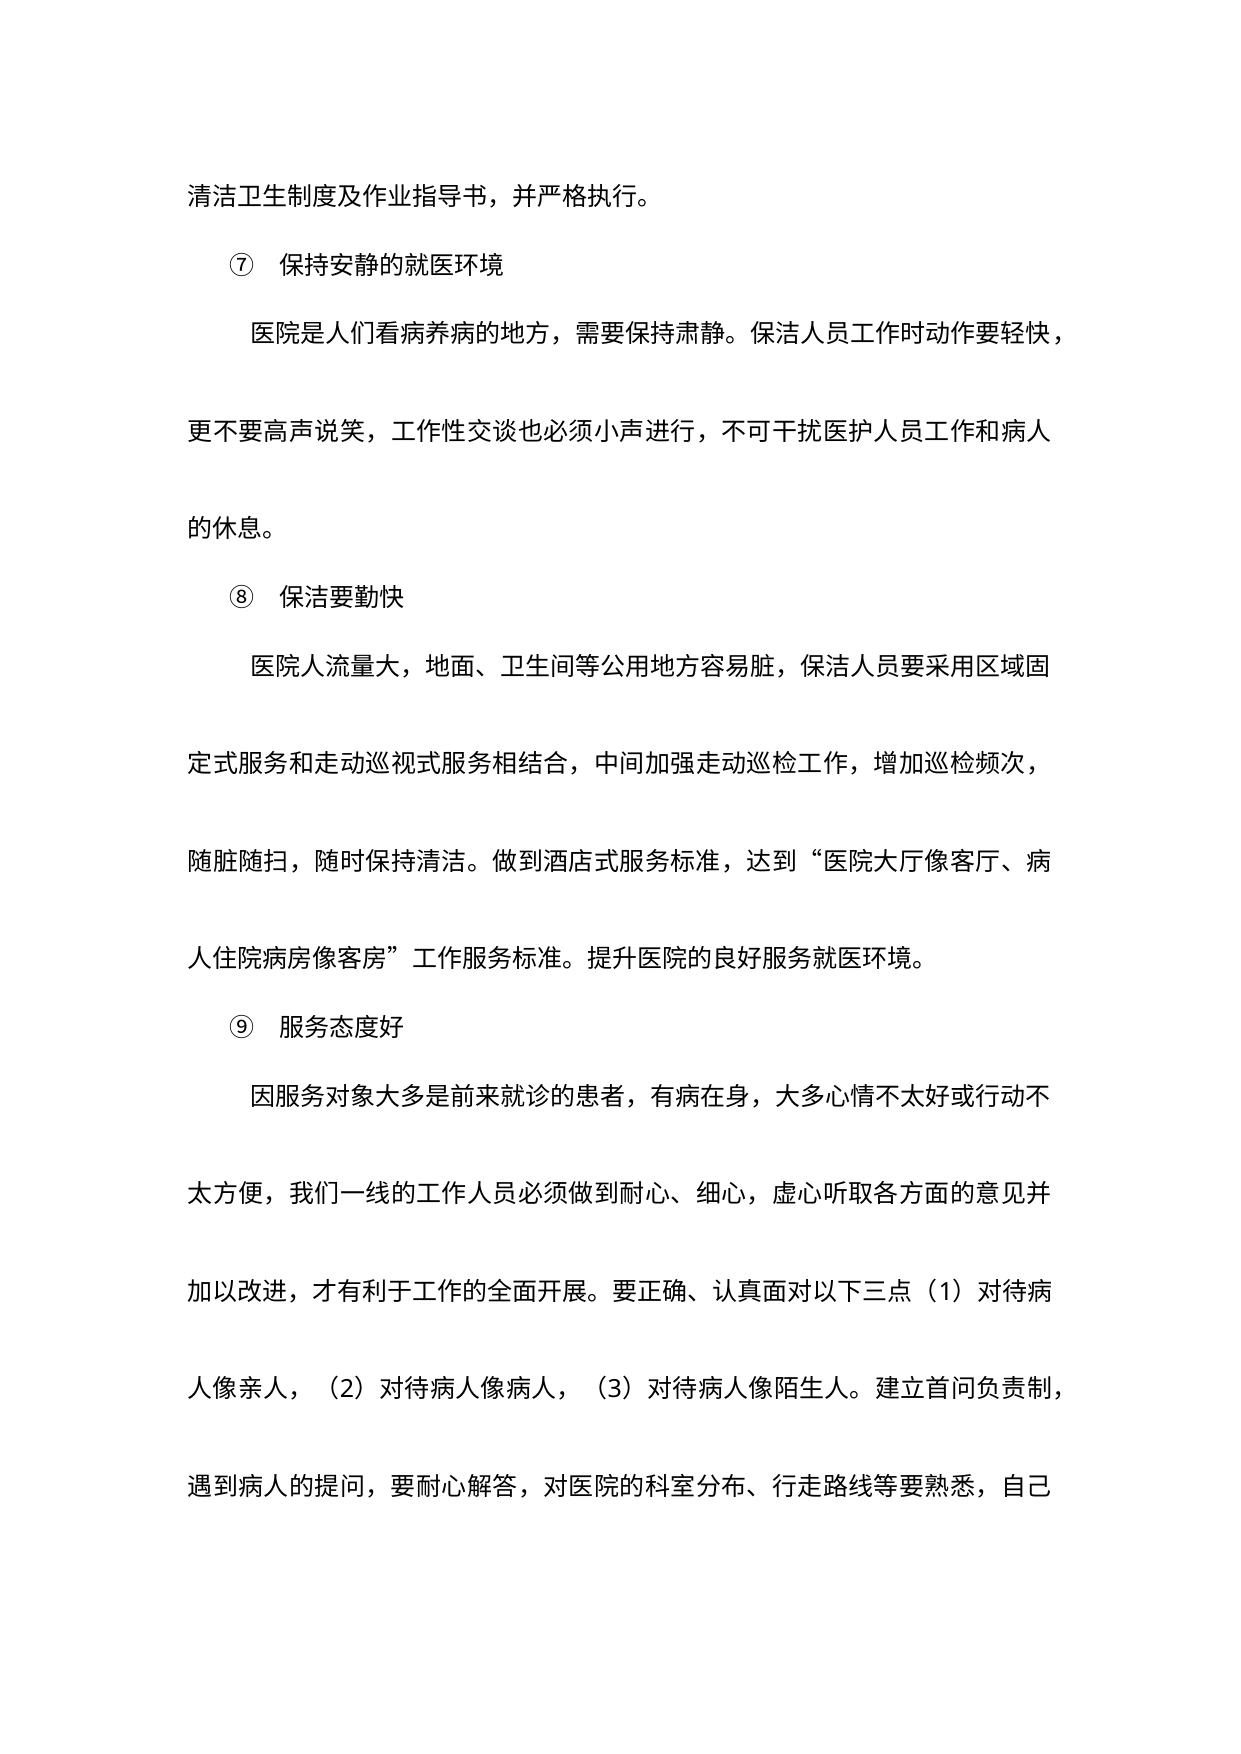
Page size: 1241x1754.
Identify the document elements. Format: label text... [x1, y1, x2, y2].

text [187, 162, 1053, 227]
list 保持安静的就医环境 [187, 245, 1053, 281]
list 服务态度好 [187, 1008, 1053, 1044]
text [187, 1062, 1053, 1517]
text 医院是人们看病养病的地方，需要保持肃静。保洁人员工作时动作要轻快，更不要高声说笑，工作性交谈也必须小声进行，不可干扰医护人员工作和病人的休息。 [187, 299, 1053, 559]
text 医院人流量大，地面、卫生间等公用地方容易脏，保洁人员要采用区域固定式服务和走动巡视式服务相结合，中间加强走动巡检工作，增加巡检频次，随脏随扫，随时保持清洁。做到酒店式服务标准，达到“医院大厅像客厅、病人住院病房像客房”工作服务标准。提升医院的良好服务就医环境。 [187, 632, 1053, 989]
list 保洁要勤快 [187, 578, 1053, 614]
